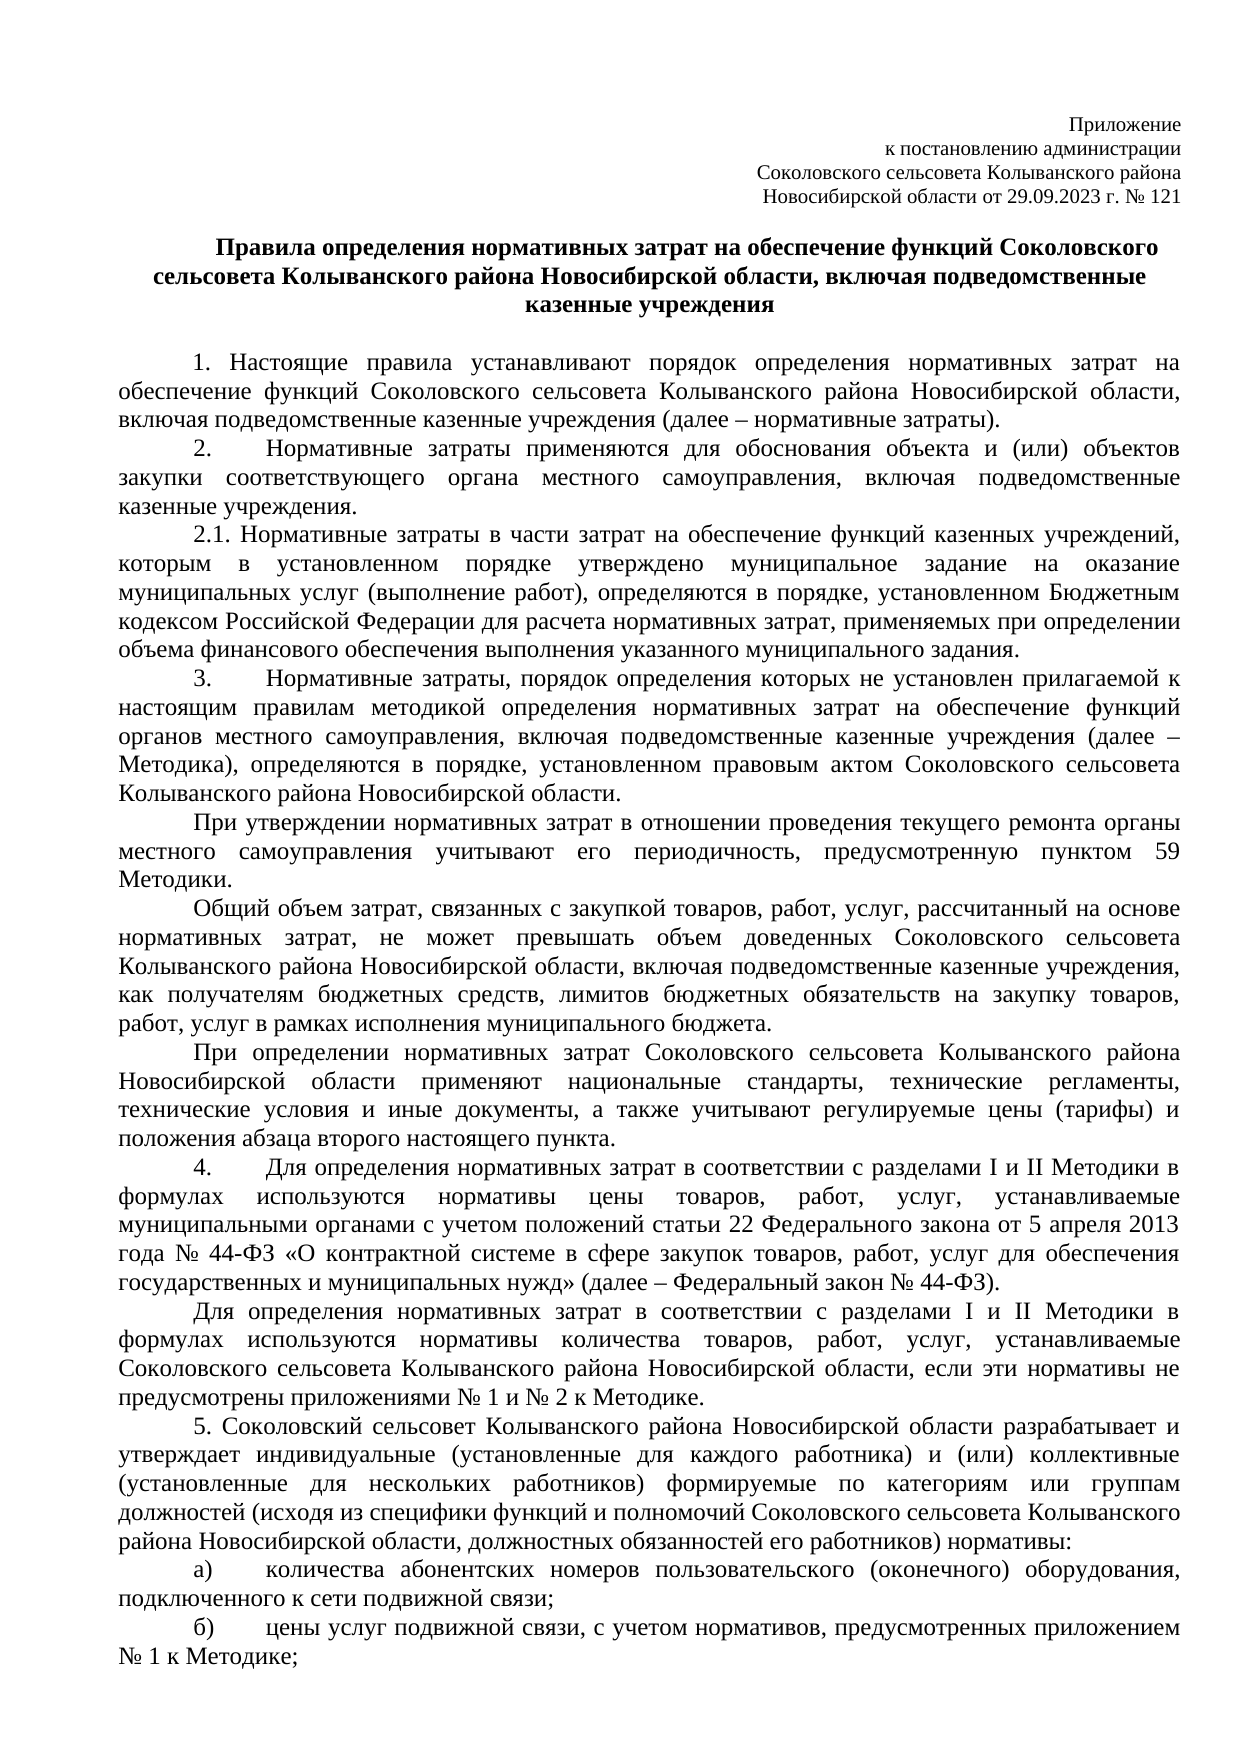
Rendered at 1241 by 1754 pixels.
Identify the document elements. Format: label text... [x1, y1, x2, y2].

text 2.1. Нормативные затраты в части затрат на обеспечение функций казенных учреждений, которым в установленном порядке утверждено муниципальное задание на оказание муниципальных услуг (выполнение работ), определяются в порядке, установленном Бюджетным кодексом Российской Федерации для расчета нормативных затрат, применяемых при определении объема финансового обеспечения выполнения указанного муниципального задания. [118, 519, 1181, 663]
text б) цены услуг подвижной связи, с учетом нормативов, предусмотренных приложением № 1 к Методике; [118, 1612, 1181, 1669]
text Приложение [118, 112, 1181, 136]
text Для определения нормативных затрат в соответствии с разделами I и II Методики в формулах используются нормативы количества товаров, работ, услуг, устанавливаемые Соколовского сельсовета Колыванского района Новосибирской области, если эти нормативы не предусмотрены приложениями № 1 и № 2 к Методике. [118, 1296, 1181, 1411]
text 2. Нормативные затраты применяются для обоснования объекта и (или) объектов закупки соответствующего органа местного самоуправления, включая подведомственные казенные учреждения. [118, 433, 1181, 519]
text 4. Для определения нормативных затрат в соответствии с разделами I и II Методики в формулах используются нормативы цены товаров, работ, услуг, устанавливаемые муниципальными органами с учетом положений статьи 22 Федерального закона от 5 апреля 2013 года № 44-ФЗ «О контрактной системе в сфере закупок товаров, работ, услуг для обеспечения государственных и муниципальных нужд» (далее – Федеральный закон № 44-ФЗ). [118, 1152, 1181, 1296]
text Общий объем затрат, связанных с закупкой товаров, работ, услуг, рассчитанный на основе нормативных затрат, не может превышать объем доведенных Соколовского сельсовета Колыванского района Новосибирской области, включая подведомственные казенные учреждения, как получателям бюджетных средств, лимитов бюджетных обязательств на закупку товаров, работ, услуг в рамках исполнения муниципального бюджета. [118, 893, 1181, 1037]
text Новосибирской области от 29.09.2023 г. № 121 [118, 184, 1181, 208]
text 3. Нормативные затраты, порядок определения которых не установлен прилагаемой к настоящим правилам методикой определения нормативных затрат на обеспечение функций органов местного самоуправления, включая подведомственные казенные учреждения (далее – Методика), определяются в порядке, установленном правовым актом Соколовского сельсовета Колыванского района Новосибирской области. [118, 663, 1181, 807]
text а) количества абонентских номеров пользовательского (оконечного) оборудования, подключенного к сети подвижной связи; [118, 1554, 1181, 1612]
text При утверждении нормативных затрат в отношении проведения текущего ремонта органы местного самоуправления учитывают его периодичность, предусмотренную пунктом 59 Методики. [118, 807, 1181, 893]
text Соколовского сельсовета Колыванского района [118, 160, 1181, 184]
text 1. Настоящие правила устанавливают порядок определения нормативных затрат на обеспечение функций Соколовского сельсовета Колыванского района Новосибирской области, включая подведомственные казенные учреждения (далее – нормативные затраты). [118, 347, 1181, 433]
text к постановлению администрации [118, 136, 1181, 160]
text 5. Соколовский сельсовет Колыванского района Новосибирской области разрабатывает и утверждает индивидуальные (установленные для каждого работника) и (или) коллективные (установленные для нескольких работников) формируемые по категориям или группам должностей (исходя из специфики функций и полномочий Соколовского сельсовета Колыванского района Новосибирской области, должностных обязанностей его работников) нормативы: [118, 1411, 1181, 1554]
text Правила определения нормативных затрат на обеспечение функций Соколовского сельсовета Колыванского района Новосибирской области, включая подведомственные казенные учреждения [118, 232, 1181, 318]
text При определении нормативных затрат Соколовского сельсовета Колыванского района Новосибирской области применяют национальные стандарты, технические регламенты, технические условия и иные документы, а также учитывают регулируемые цены (тарифы) и положения абзаца второго настоящего пункта. [118, 1037, 1181, 1152]
